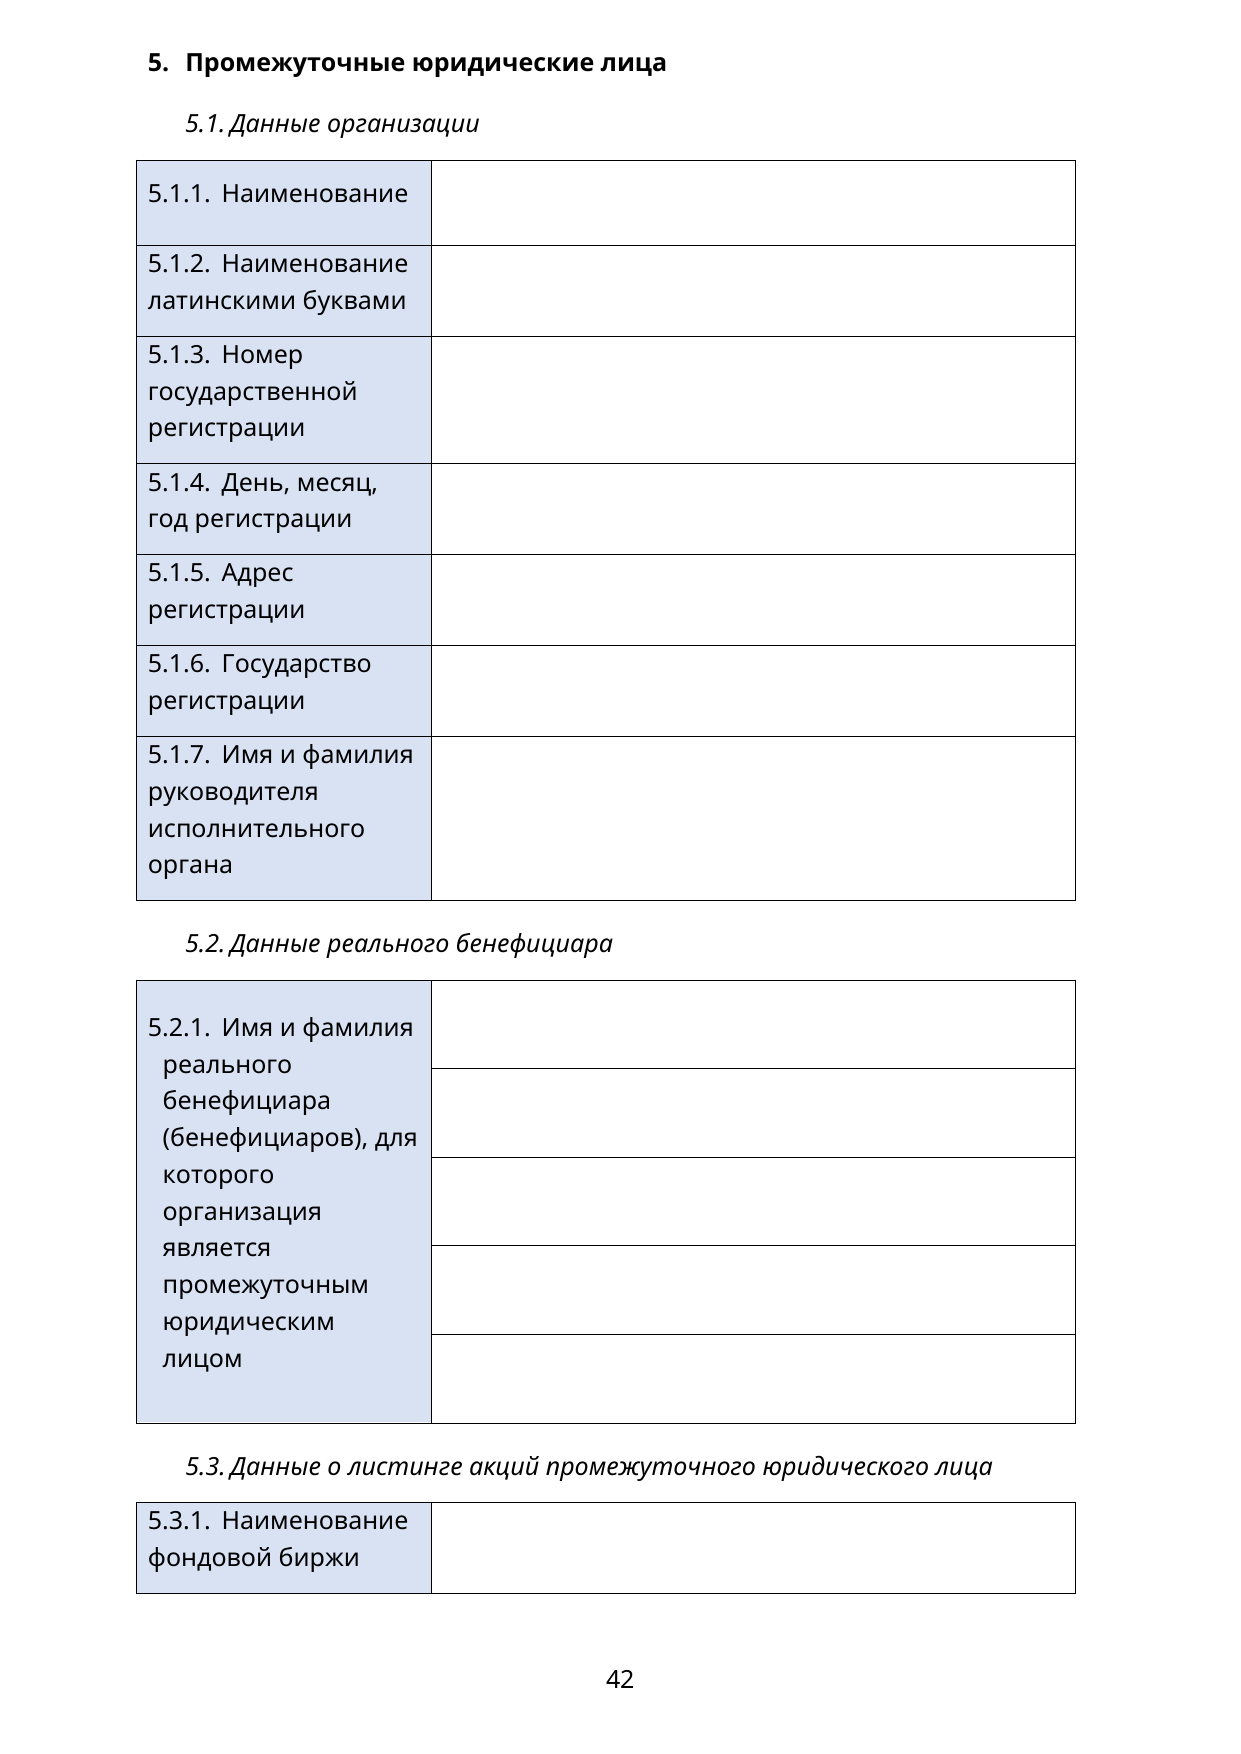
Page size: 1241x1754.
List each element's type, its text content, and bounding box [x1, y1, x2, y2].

table_header Имя и фамилия реального бенефициара (бенефициаров), для которого организация является промежуточным юридическим лицом [137, 981, 431, 1422]
table_header [432, 981, 1075, 1068]
table_cell Государство регистрации [137, 646, 431, 736]
table_cell [432, 646, 1075, 736]
list Данные организации [185, 106, 1092, 140]
table_cell [432, 464, 1075, 554]
table_cell Адрес регистрации [137, 555, 431, 645]
table_cell [432, 246, 1075, 336]
table_cell [432, 555, 1075, 645]
table_cell Наименование латинскими буквами [137, 246, 431, 336]
table_header [432, 1503, 1075, 1593]
list Данные реального бенефициара [185, 926, 1092, 960]
list Данные о листинге акций промежуточного юридического лица [185, 1448, 1092, 1483]
table_cell [432, 1069, 1075, 1157]
table_cell [432, 1158, 1075, 1245]
table_cell [432, 1335, 1075, 1422]
table_cell Имя и фамилия руководителя исполнительного органа [137, 737, 431, 900]
table_header Наименование фондовой биржи [137, 1503, 431, 1593]
list Промежуточные юридические лица [148, 44, 1092, 78]
table_cell Номер государственной регистрации [137, 337, 431, 463]
table_cell [432, 737, 1075, 900]
table_header [432, 161, 1075, 245]
table_cell [432, 1246, 1075, 1334]
table_cell День, месяц, год регистрации [137, 464, 431, 554]
table_cell [432, 337, 1075, 463]
table_header Наименование [137, 161, 431, 245]
